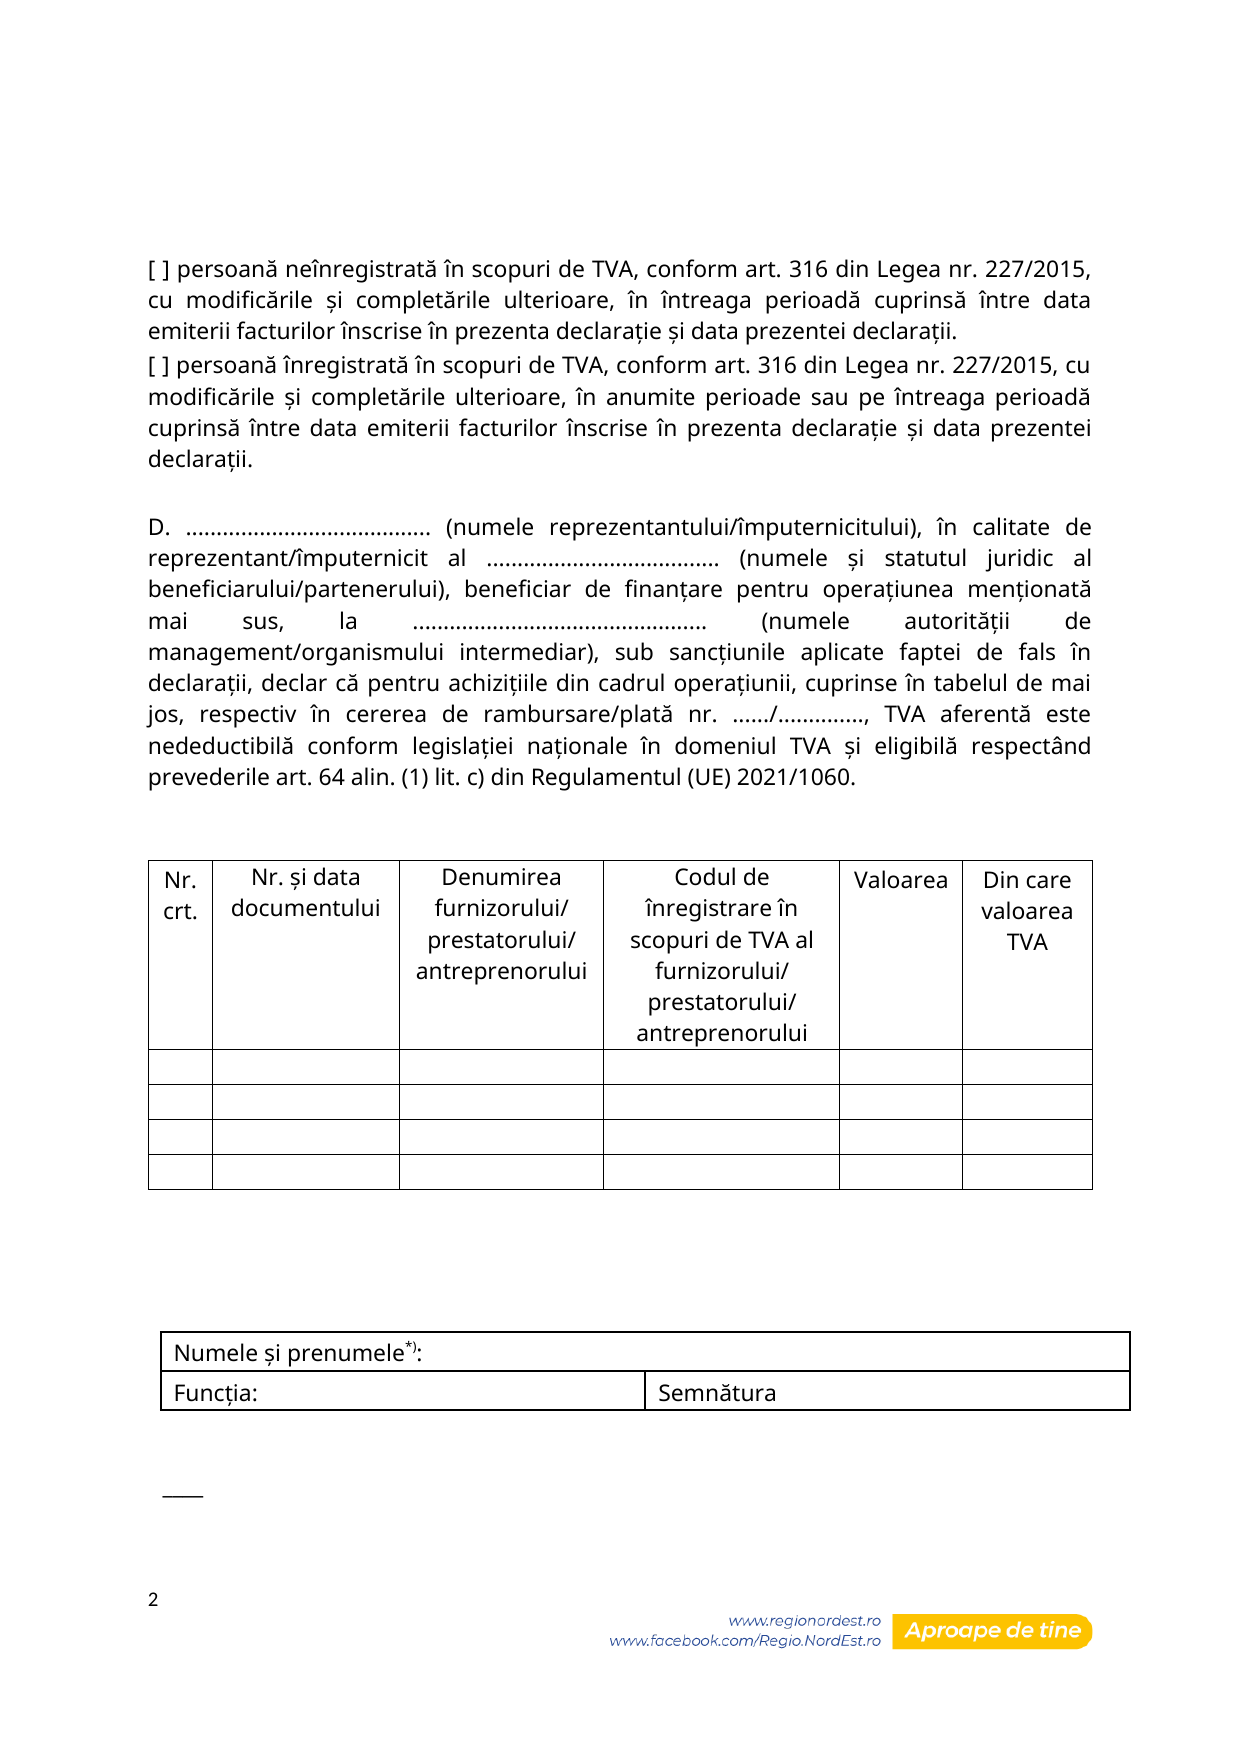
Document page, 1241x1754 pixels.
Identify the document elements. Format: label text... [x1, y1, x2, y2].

table_cell [213, 1120, 399, 1154]
table_cell [963, 1120, 1092, 1154]
table_header Din care valoarea TVA [963, 861, 1092, 1049]
table_cell [400, 1085, 603, 1119]
table_cell [963, 1085, 1092, 1119]
table_cell [213, 1155, 399, 1189]
table_cell [213, 1085, 399, 1119]
table_cell [604, 1085, 839, 1119]
table_cell Funcția: [162, 1372, 644, 1409]
table_cell [840, 1120, 962, 1154]
text [ ] persoană neînregistrată în scopuri de TVA, conform art. 316 din Legea nr. 227/2015, cu modificările și completările ulterioare, în întreaga perioadă cuprinsă între data emiterii facturilor înscrise în prezenta declarație și data prezentei declarații. [148, 253, 1092, 347]
table_header Numele și prenumele*): [162, 1333, 1129, 1370]
table_cell [963, 1155, 1092, 1189]
table_cell [400, 1155, 603, 1189]
table_cell Semnătura [646, 1372, 1129, 1409]
text [ ] persoană înregistrată în scopuri de TVA, conform art. 316 din Legea nr. 227/2015, cu modificările și completările ulterioare, în anumite perioade sau pe întreaga perioadă cuprinsă între data emiterii facturilor înscrise în prezenta declarație și data prezentei declarații. [148, 349, 1092, 474]
table_header Valoarea [840, 861, 962, 1049]
table_header Denumirea furnizorului/ prestatorului/ antreprenorului [400, 861, 603, 1049]
table_cell [400, 1120, 603, 1154]
table_cell [149, 1085, 212, 1119]
table_cell [963, 1050, 1092, 1084]
table_header Codul de înregistrare în scopuri de TVA al furnizorului/ prestatorului/ antreprenorului [604, 861, 839, 1049]
text D. ........................................ (numele reprezentantului/împuternicitului), în calitate de reprezentant/împuternicit al ...................................... (numele și statutul juridic al beneficiarului/partenerului), beneficiar de finanțare pentru operațiunea menționată mai sus, la ................................................ (numele autorității de management/organismului intermediar), sub sancțiunile aplicate faptei de fals în declarații, declar că pentru achizițiile din cadrul operațiunii, cuprinse în tabelul de mai jos, respectiv în cererea de rambursare/plată nr. ....../.............., TVA aferentă este nedeductibilă conform legislației naționale în domeniul TVA și eligibilă respectând prevederile art. 64 alin. (1) lit. c) din Regulamentul (UE) 2021/1060. [148, 511, 1092, 792]
table_header Nr. crt. [149, 861, 212, 1049]
table_cell [604, 1120, 839, 1154]
table_cell [400, 1050, 603, 1084]
table_cell [840, 1155, 962, 1189]
table_cell [604, 1050, 839, 1084]
table_cell [213, 1050, 399, 1084]
table_cell [149, 1120, 212, 1154]
table_header Nr. și data documentului [213, 861, 399, 1049]
table_cell [840, 1085, 962, 1119]
table_cell [840, 1050, 962, 1084]
picture [147, 1611, 1093, 1652]
text ____ [162, 1470, 1092, 1502]
table_cell [149, 1155, 212, 1189]
table_cell [149, 1050, 212, 1084]
table_cell [604, 1155, 839, 1189]
